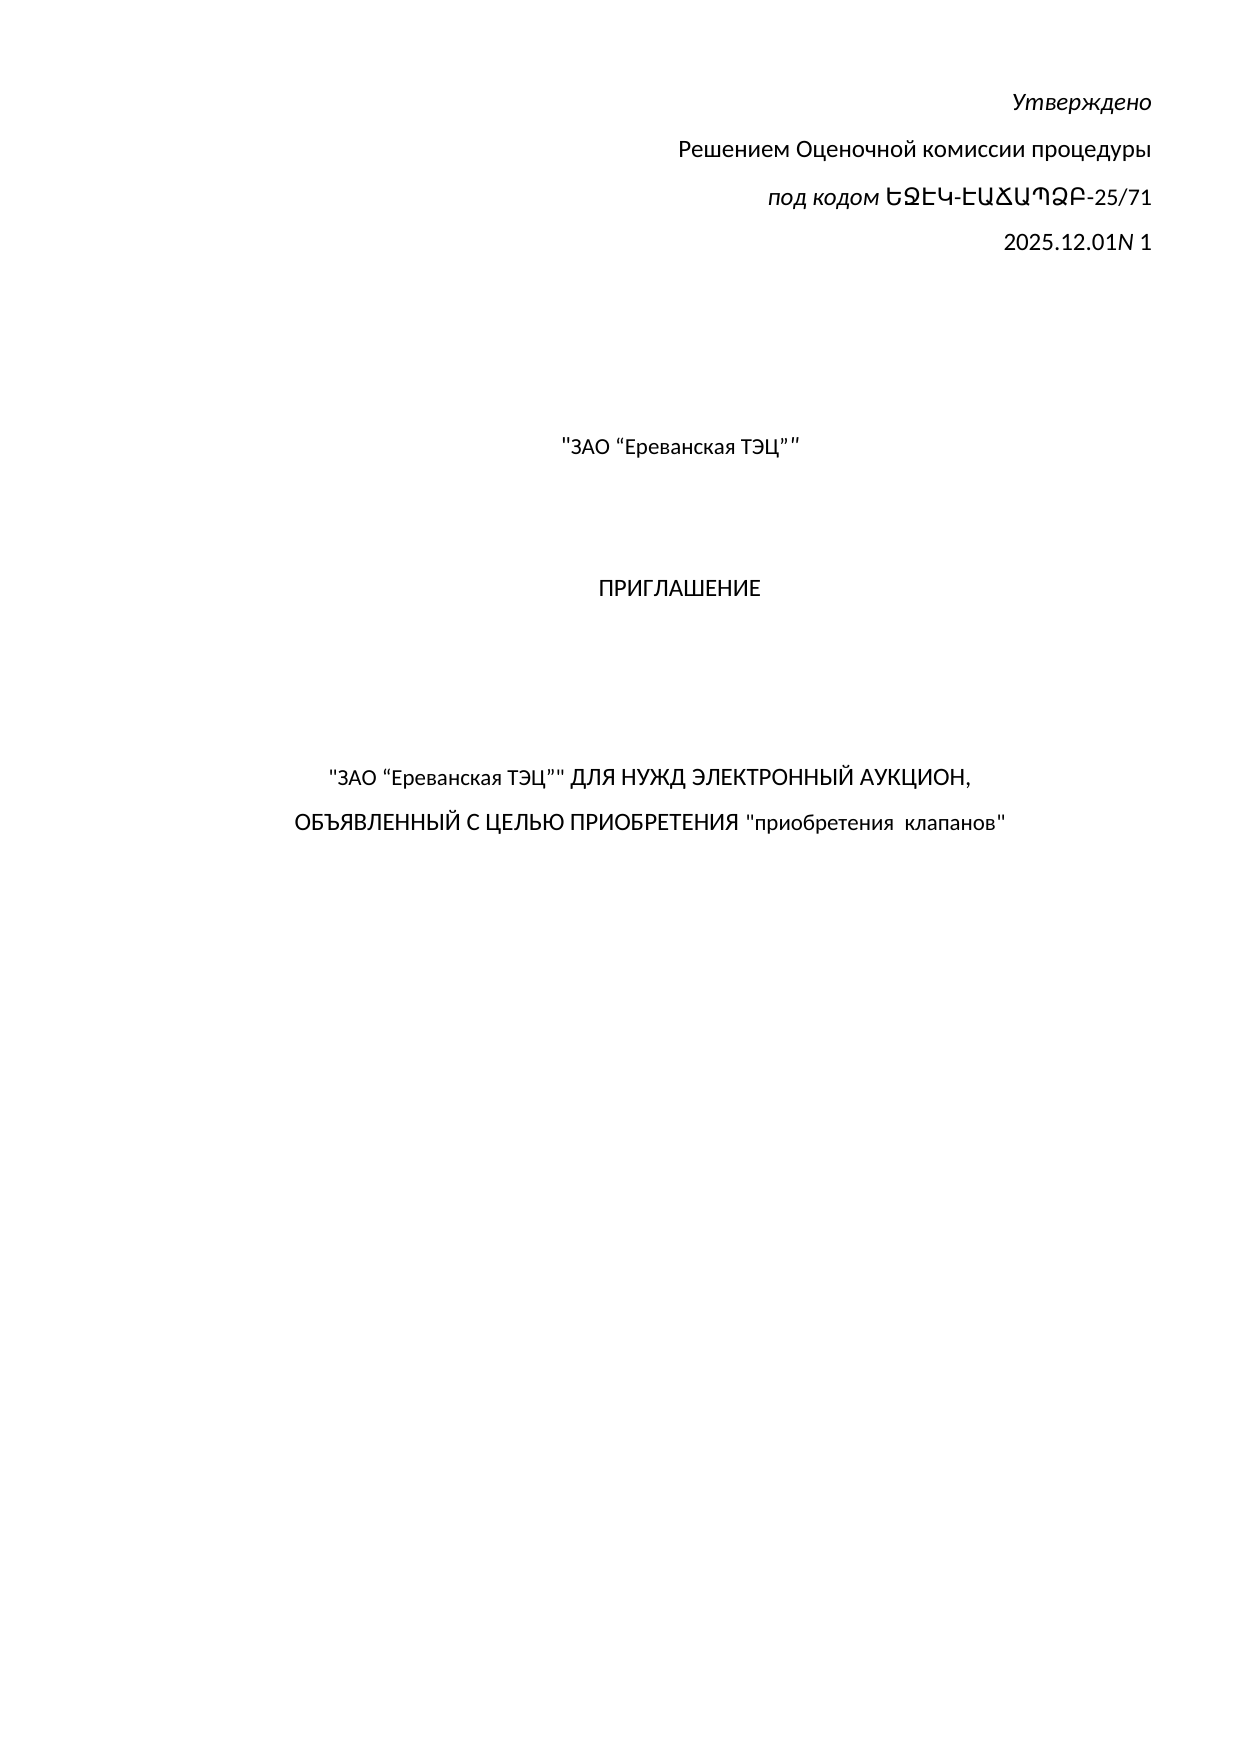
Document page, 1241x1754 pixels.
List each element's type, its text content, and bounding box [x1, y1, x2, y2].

text ОБЪЯВЛЕННЫЙ С ЦЕЛЬЮ ПРИОБРЕТЕНИЯ "приобретения клапанов" [148, 807, 1152, 837]
text Утверждено [148, 86, 1152, 117]
text ПРИГЛАШЕНИЕ [148, 572, 1152, 603]
text Решением Оценочной комиссии процедуры [148, 134, 1152, 164]
text под кодом ԵՋԷԿ-ԷԱՃԱՊՁԲ-25/71 2025.12.01 N 1 [148, 181, 1152, 257]
text "ЗАО “Ереванская ТЭЦ”" ДЛЯ НУЖД ЭЛЕКТРОННЫЙ АУКЦИОН, [148, 761, 1152, 791]
text "ЗАО “Ереванская ТЭЦ”" [148, 431, 1152, 461]
